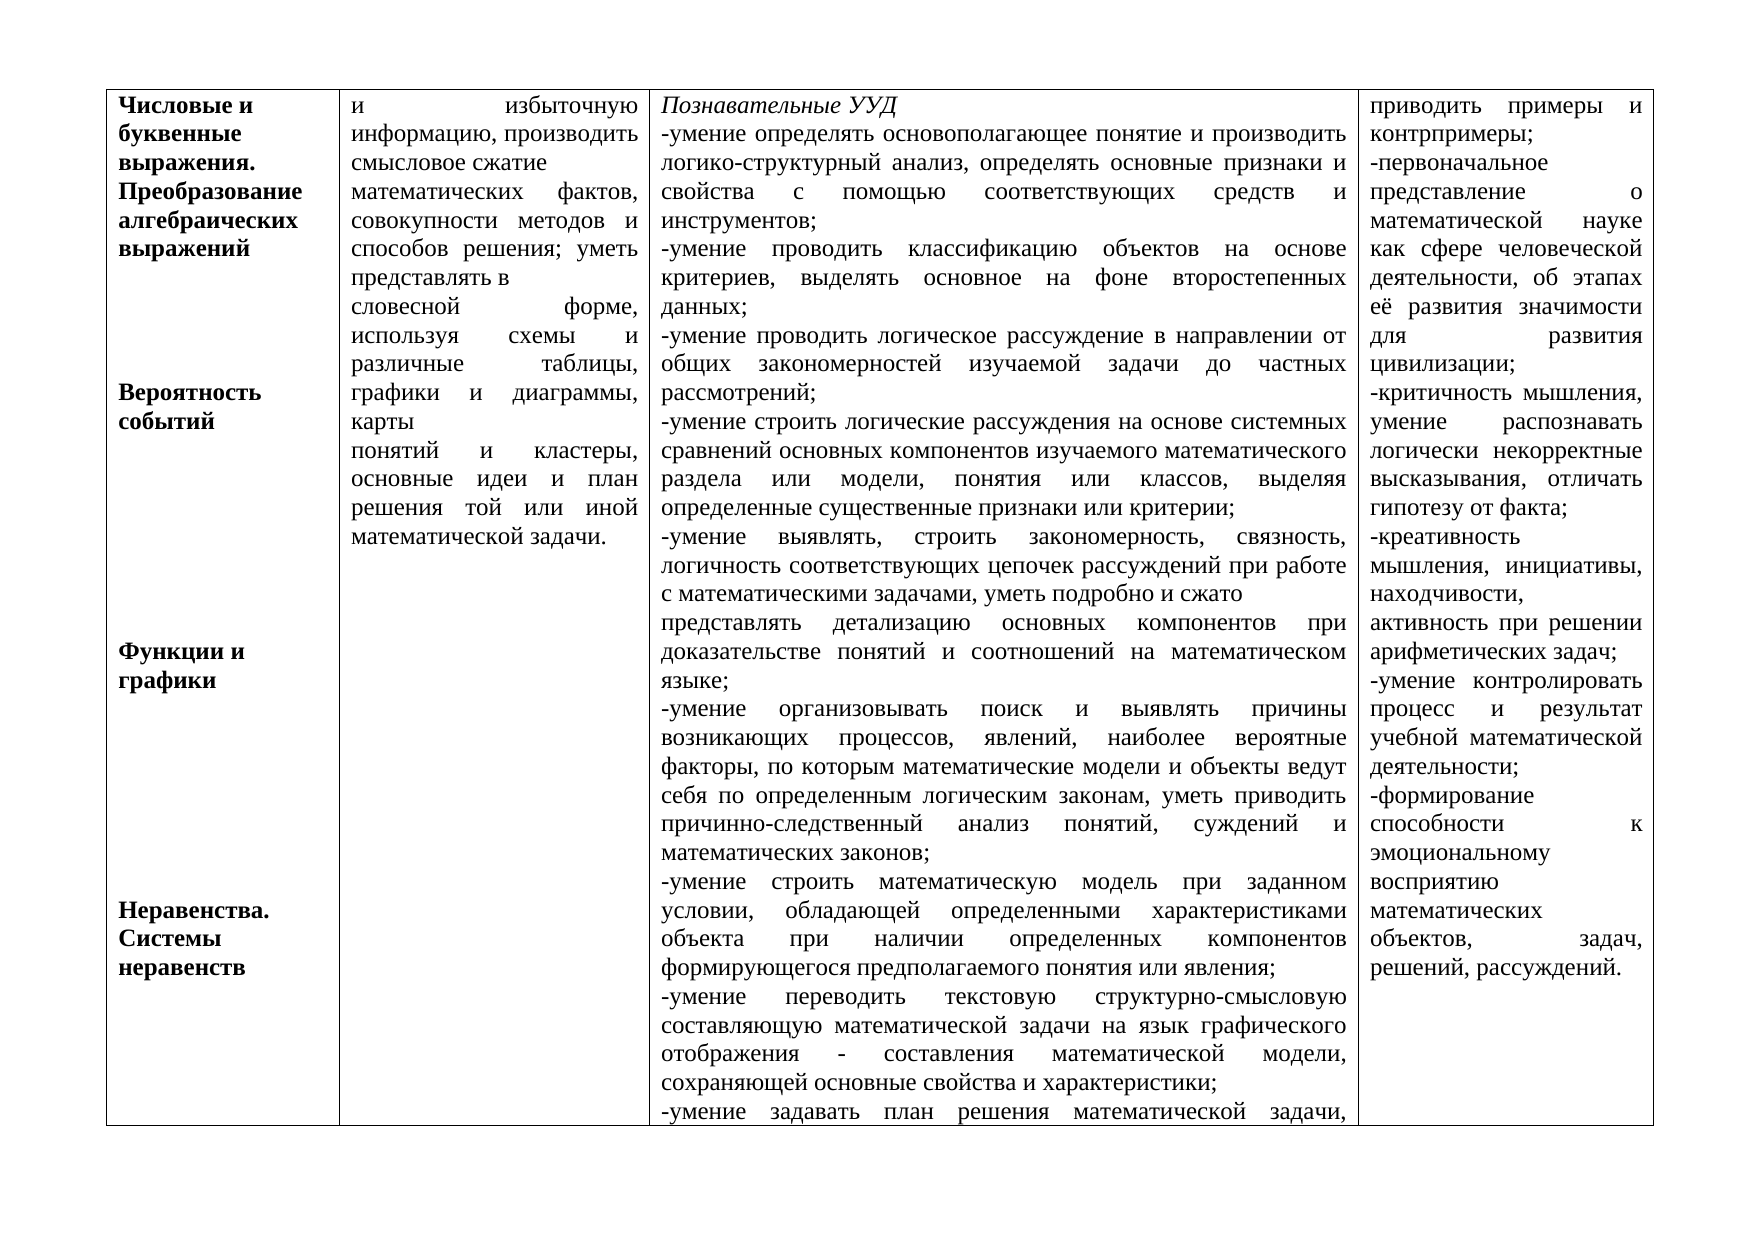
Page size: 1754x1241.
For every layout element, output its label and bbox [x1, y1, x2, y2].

table_cell [1359, 90, 1653, 1125]
table_cell [340, 90, 649, 1125]
table_cell [107, 90, 339, 1125]
table_cell [650, 90, 1358, 1125]
